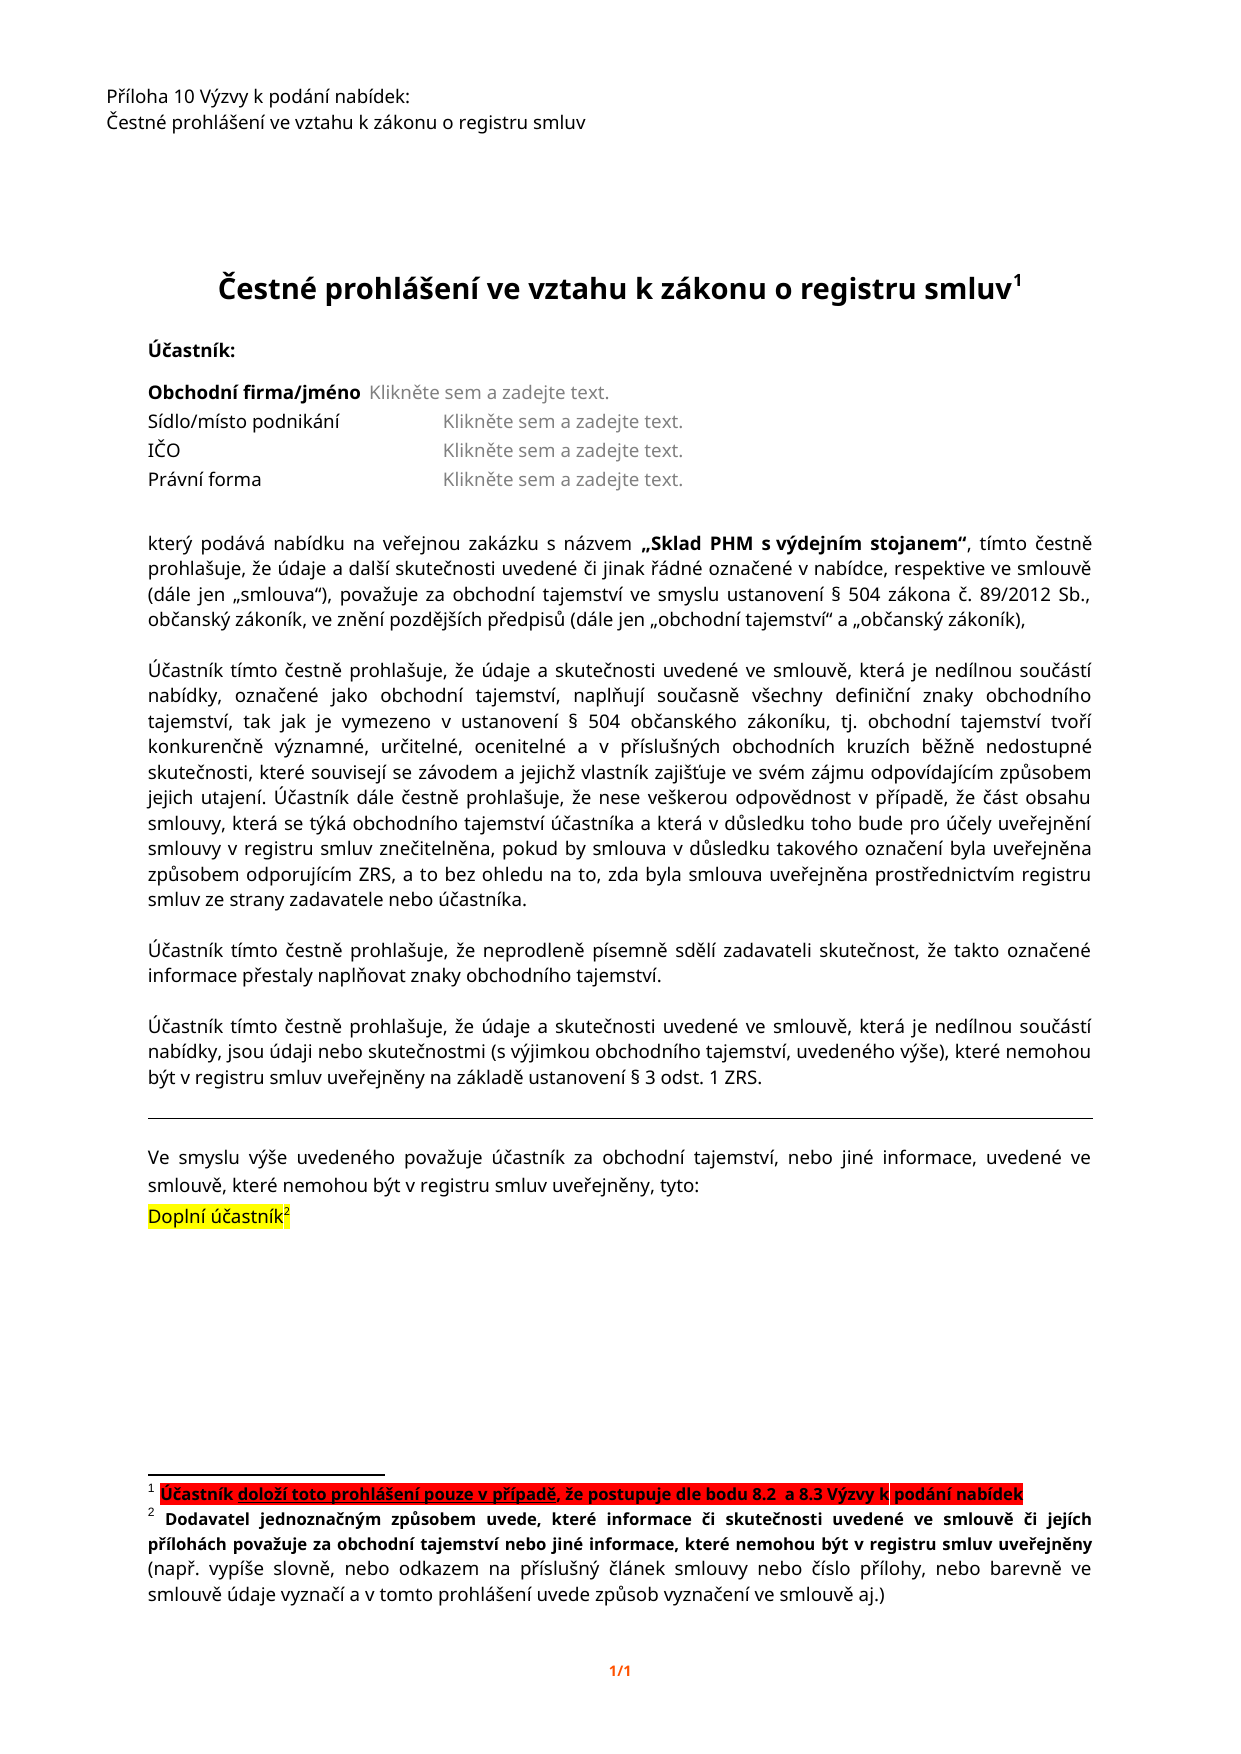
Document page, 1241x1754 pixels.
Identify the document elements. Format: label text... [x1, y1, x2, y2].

title Čestné prohlášení ve vztahu k zákonu o registru smluv [148, 268, 1093, 308]
text Ve smyslu výše uvedeného považuje účastník za obchodní tajemství, nebo jiné informace, uvedené ve smlouvě, které nemohou být v registru smluv uveřejněny, tyto: [148, 1144, 1092, 1198]
text Účastník tímto čestně prohlašuje, že údaje a skutečnosti uvedené ve smlouvě, která je nedílnou součástí nabídky, označené jako obchodní tajemství, naplňují současně všechny definiční znaky obchodního tajemství, tak jak je vymezeno v ustanovení § 504 občanského zákoníku, tj. obchodní tajemství tvoří konkurenčně významné, určitelné, ocenitelné a v příslušných obchodních kruzích běžně nedostupné skutečnosti, které souvisejí se závodem a jejichž vlastník zajišťuje ve svém zájmu odpovídajícím způsobem jejich utajení. Účastník dále čestně prohlašuje, že nese veškerou odpovědnost v případě, že část obsahu smlouvy, která se týká obchodního tajemství účastníka a která v důsledku toho bude pro účely uveřejnění smlouvy v registru smluv znečitelněna, pokud by smlouva v důsledku takového označení byla uveřejněna způsobem odporujícím ZRS, a to bez ohledu na to, zda byla smlouva uveřejněna prostřednictvím registru smluv ze strany zadavatele nebo účastníka. [148, 657, 1093, 912]
text který podává nabídku na veřejnou zakázku s názvem „Sklad PHM s výdejním stojanem“, tímto čestně prohlašuje, že údaje a další skutečnosti uvedené či jinak řádné označené v nabídce, respektive ve smlouvě (dále jen „smlouva“), považuje za obchodní tajemství ve smyslu ustanovení § 504 zákona č. 89/2012 Sb., občanský zákoník, ve znění pozdějších předpisů (dále jen „obchodní tajemství“ a „občanský zákoník), [148, 530, 1093, 632]
text Účastník tímto čestně prohlašuje, že neprodleně písemně sdělí zadavateli skutečnost, že takto označené informace přestaly naplňovat znaky obchodního tajemství. [148, 937, 1093, 988]
text Účastník: [148, 333, 1093, 364]
text Sídlo/místo podnikání [148, 405, 1093, 434]
text IČO [148, 434, 1093, 463]
text Účastník tímto čestně prohlašuje, že údaje a skutečnosti uvedené ve smlouvě, která je nedílnou součástí nabídky, jsou údaji nebo skutečnostmi (s výjimkou obchodního tajemství, uvedeného výše), které nemohou být v registru smluv uveřejněny na základě ustanovení § 3 odst. 1 ZRS. [148, 1013, 1093, 1090]
text Obchodní firma/jméno [148, 376, 1093, 405]
text Doplní účastník [148, 1200, 1092, 1229]
text Právní forma [148, 463, 1093, 492]
